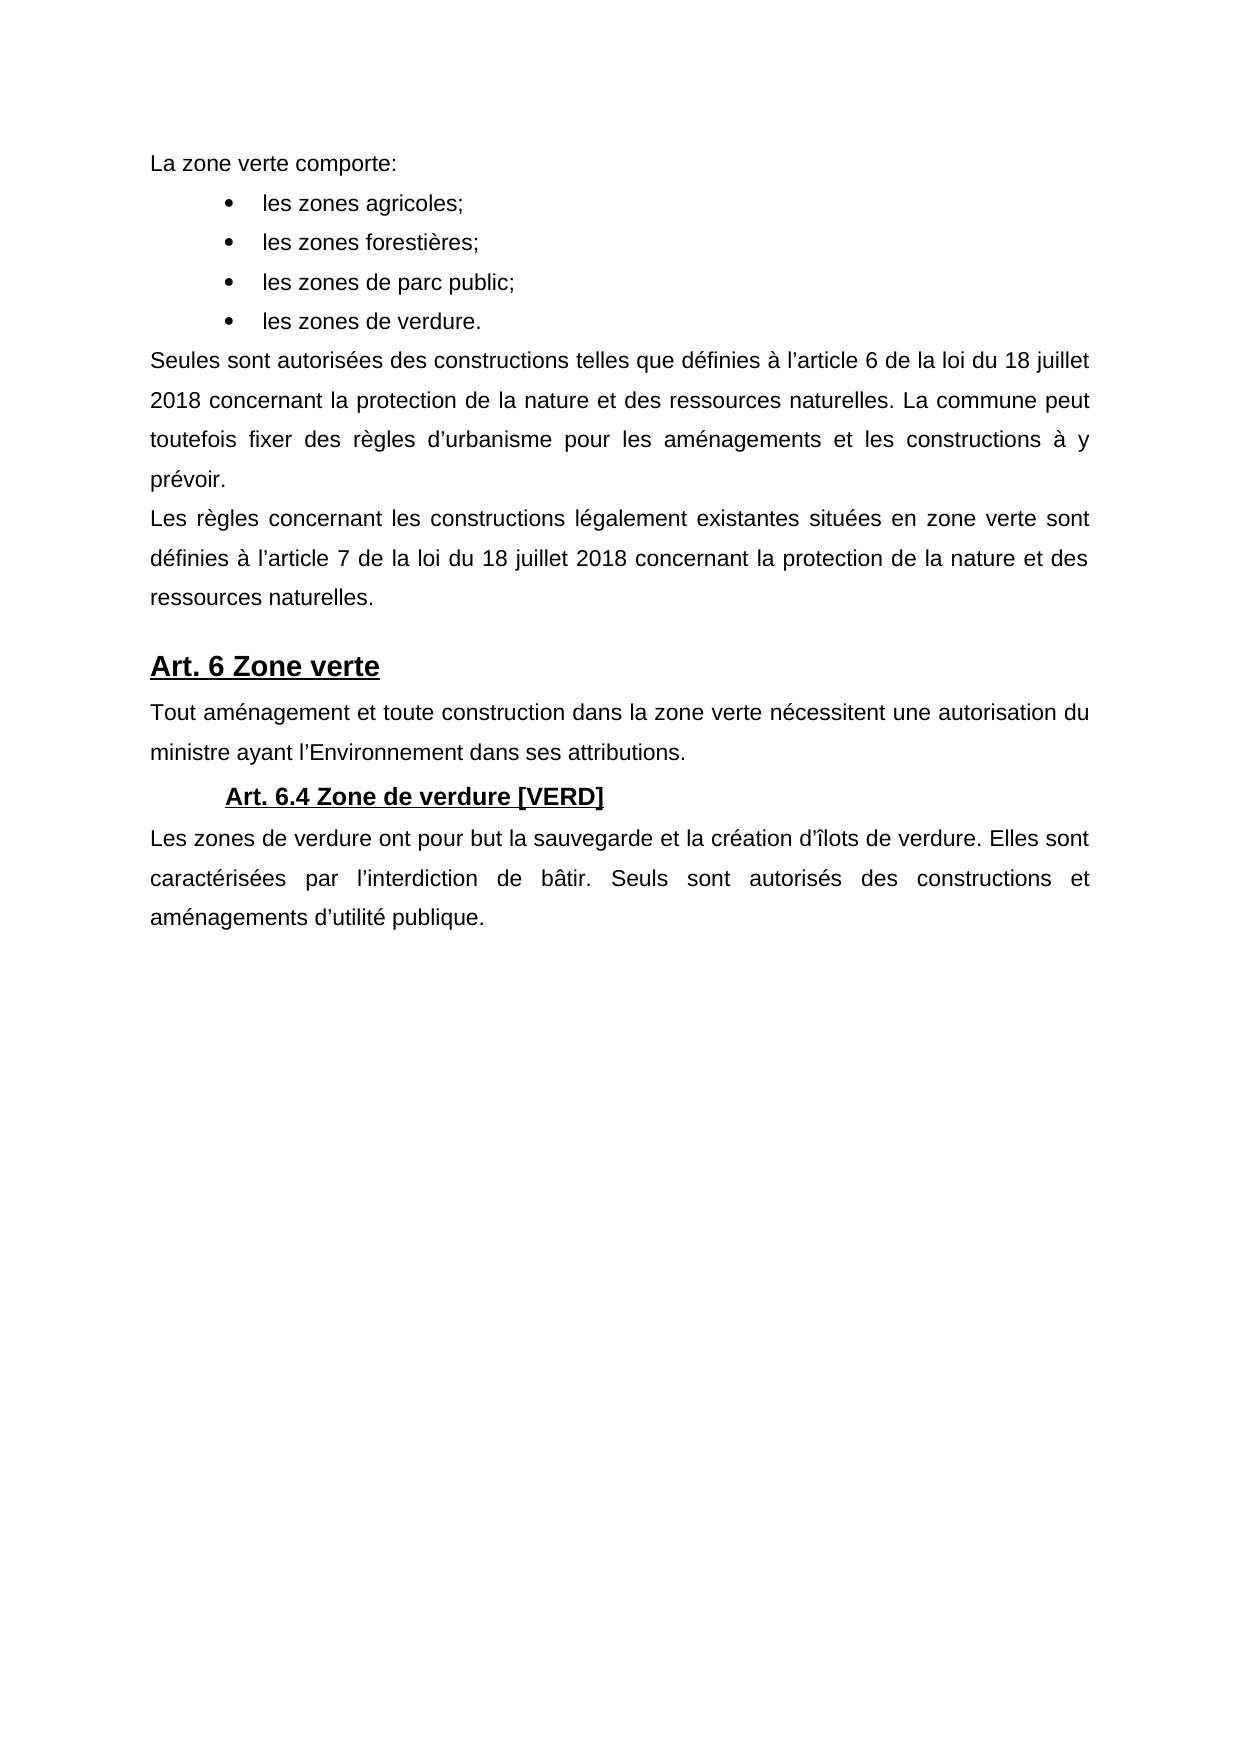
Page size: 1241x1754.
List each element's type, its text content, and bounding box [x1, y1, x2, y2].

text Seules sont autorisées des constructions telles que définies à l’article 6 de la loi du 18 juillet 2018 concernant la protection de la nature et des ressources naturelles. La commune peut toutefois fixer des règles d’urbanisme pour les aménagements et les constructions à y prévoir. [150, 347, 1090, 492]
list les zones agricoles; [225, 189, 1090, 216]
list les zones de verdure. [225, 308, 1090, 334]
text La zone verte comporte: [150, 150, 1090, 176]
list les zones de parc public; [225, 268, 1090, 295]
text Tout aménagement et toute construction dans la zone verte nécessitent une autorisation du ministre ayant l’Environnement dans ses attributions. [150, 699, 1090, 765]
text Les zones de verdure ont pour but la sauvegarde et la création d’îlots de verdure. Elles sont caractérisées par l’interdiction de bâtir. Seuls sont autorisés des constructions et aménagements d’utilité publique. [150, 825, 1090, 931]
subtitle Art. 6.4 Zone de verdure [VERD] [225, 782, 1090, 811]
list les zones forestières; [225, 229, 1090, 255]
subtitle Art. 6 Zone verte [150, 649, 1090, 682]
text Les règles concernant les constructions légalement existantes situées en zone verte sont définies à l’article 7 de la loi du 18 juillet 2018 concernant la protection de la nature et des ressources naturelles. [150, 505, 1090, 611]
